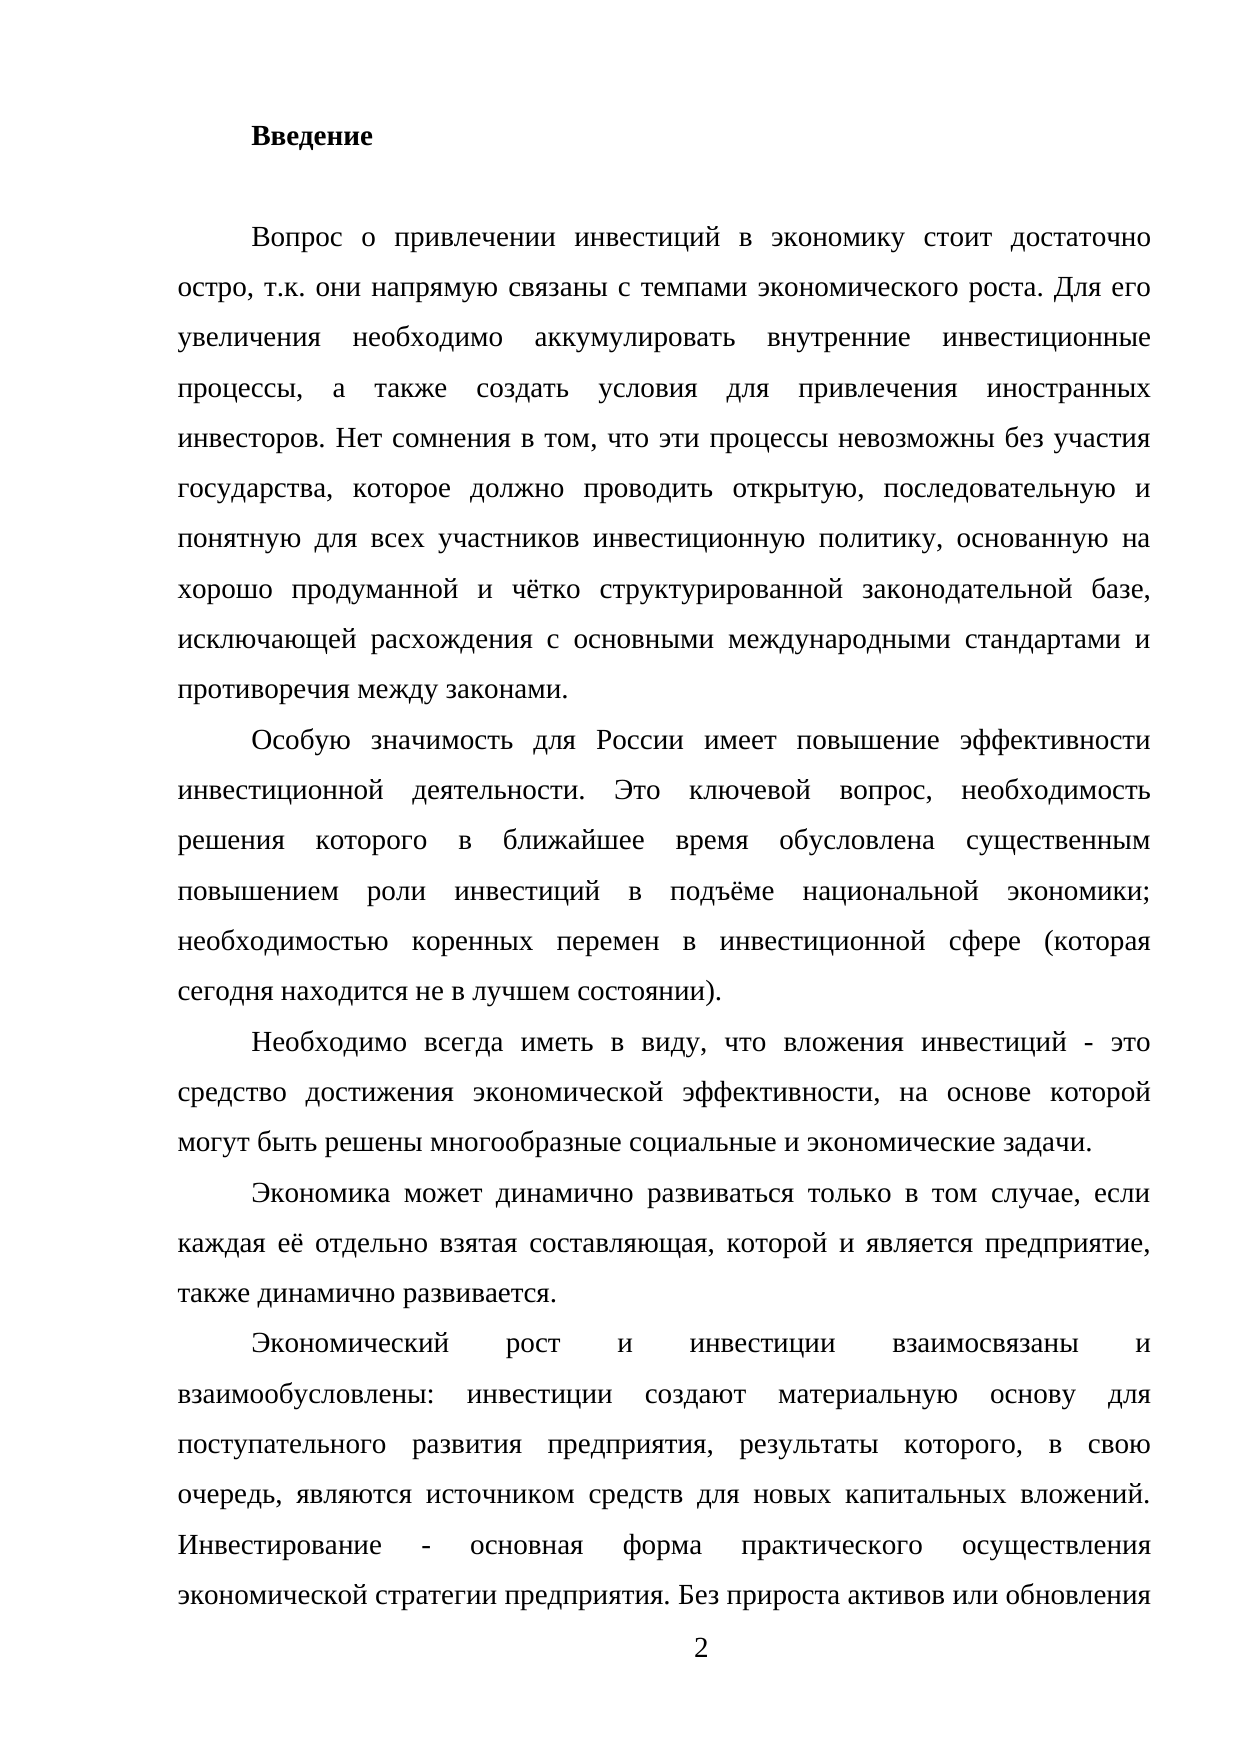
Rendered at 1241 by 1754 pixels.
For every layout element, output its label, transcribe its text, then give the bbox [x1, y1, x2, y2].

text Особую значимость для России имеет повышение эффективности инвестиционной деятельности. Это ключевой вопрос, необходимость решения которого в ближайшее время обусловлена существенным повышением роли инвестиций в подъёме национальной экономики; необходимостью коренных перемен в инвестиционной сфере (которая сегодня находится не в лучшем состоянии). [177, 722, 1152, 1007]
text Необходимо всегда иметь в виду, что вложения инвестиций - это средство достижения экономической эффективности, на основе которой могут быть решены многообразные социальные и экономические задачи. [177, 1024, 1152, 1158]
text Экономика может динамично развиваться только в том случае, если каждая её отдельно взятая составляющая, которой и является предприятие, также динамично развивается. [177, 1175, 1152, 1309]
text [177, 1326, 1152, 1611]
subtitle Введение [177, 118, 1152, 152]
text Вопрос о привлечении инвестиций в экономику стоит достаточно остро, т.к. они напрямую связаны с темпами экономического роста. Для его увеличения необходимо аккумулировать внутренние инвестиционные процессы, а также создать условия для привлечения иностранных инвесторов. Нет сомнения в том, что эти процессы невозможны без участия государства, которое должно проводить открытую, последовательную и понятную для всех участников инвестиционную политику, основанную на хорошо продуманной и чётко структурированной законодательной базе, исключающей расхождения с основными международными стандартами и противоречия между законами. [177, 219, 1152, 705]
